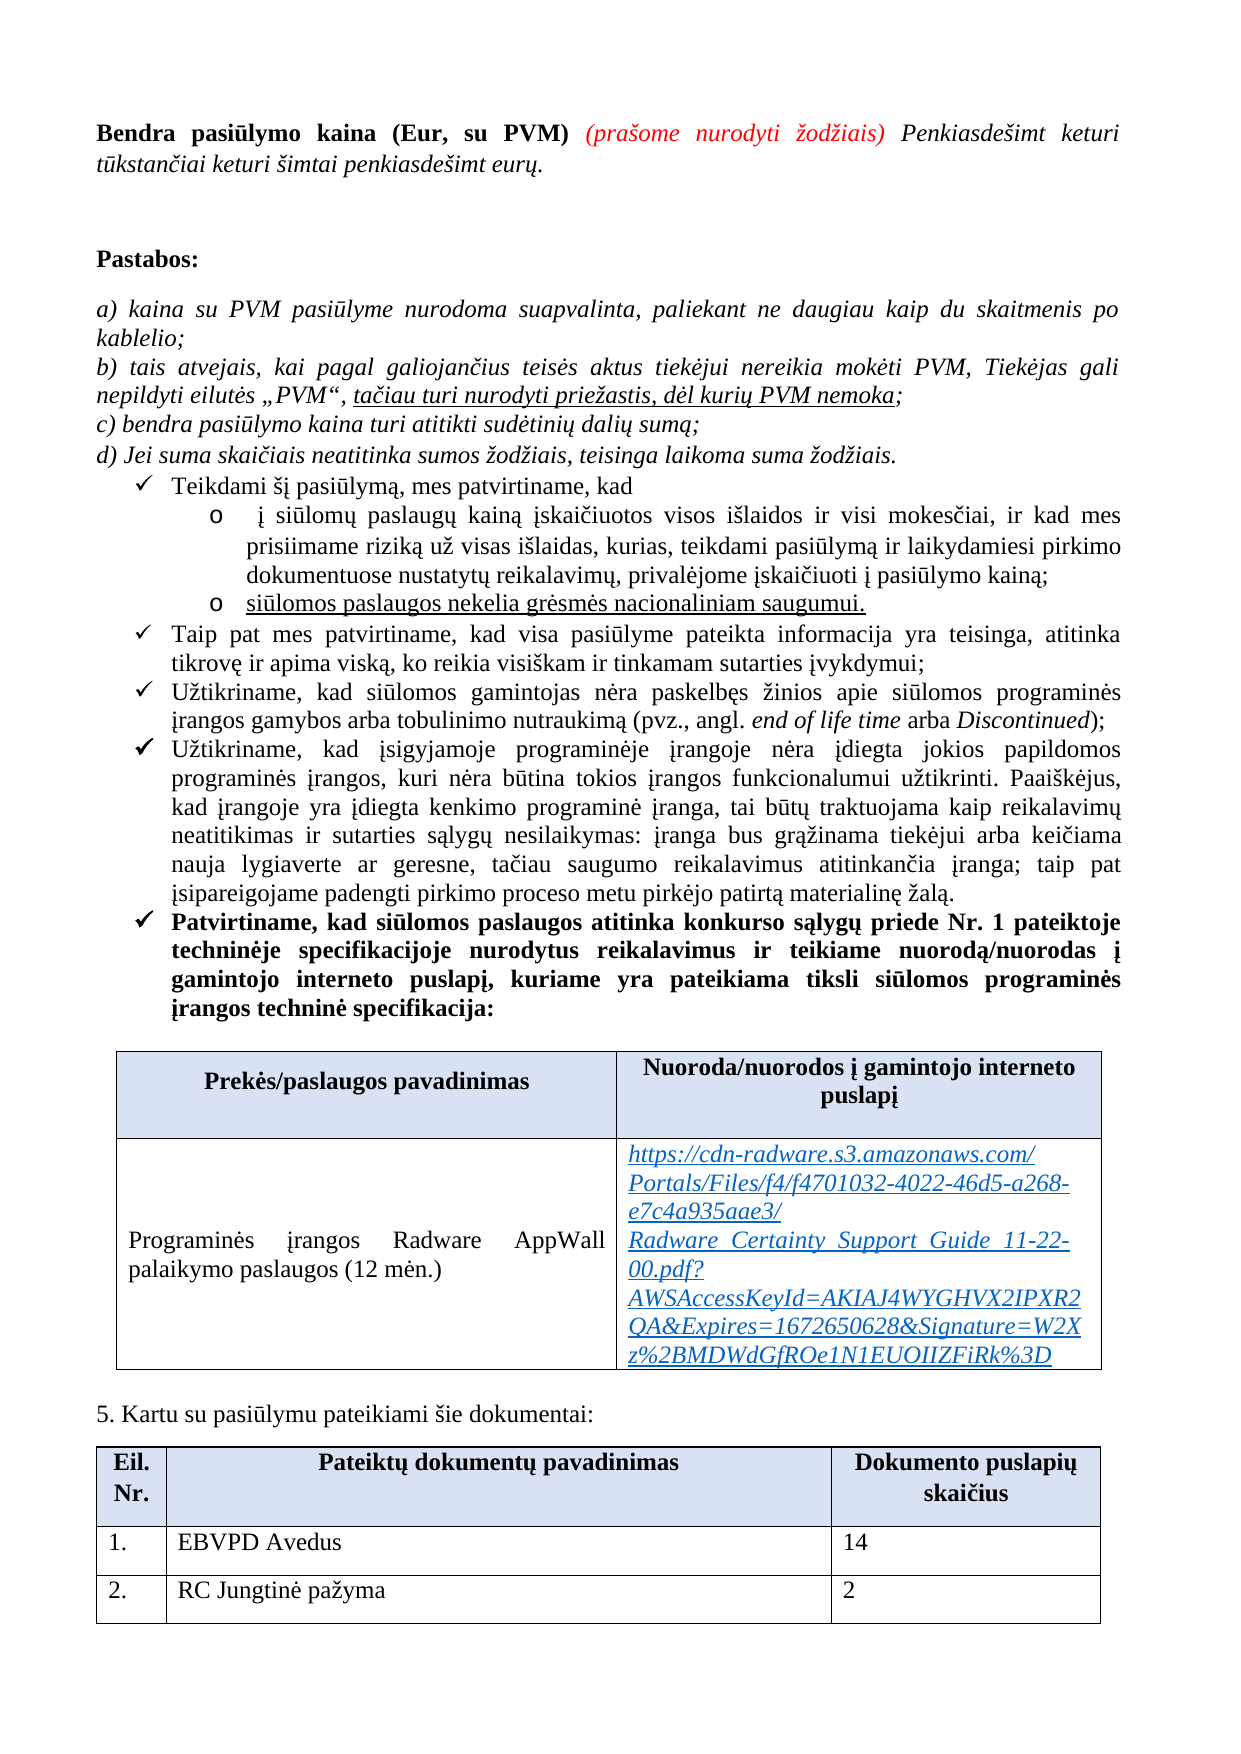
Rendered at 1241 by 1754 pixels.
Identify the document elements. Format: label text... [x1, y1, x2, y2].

list į siūlomų paslaugų kainą įskaičiuotos visos išlaidos ir visi mokesčiai, ir kad mes prisiimame riziką už visas išlaidas, kurias, teikdami pasiūlymą ir laikydamiesi pirkimo dokumentuose nustatytų reikalavimų, privalėjome įskaičiuoti į pasiūlymo kainą; [209, 500, 1122, 588]
list Teikdami šį pasiūlymą, mes patvirtiname, kad [134, 471, 1122, 500]
table_header Dokumento puslapių skaičius [832, 1448, 1100, 1526]
text d) Jei suma skaičiais neatitinka sumos žodžiais, teisinga laikoma suma žodžiais. [96, 440, 1122, 469]
table_cell RC Jungtinė pažyma [167, 1576, 831, 1623]
table_cell 2 [832, 1576, 1100, 1623]
table_cell https://cdn-radware.s3.amazonaws.com/Portals/Files/f4/f4701032-4022-46d5-a268-e7c4a935aae3/Radware_Certainty_Support_Guide_11-22-00.pdf?AWSAccessKeyId=AKIAJ4WYGHVX2IPXR2QA&Expires=1672650628&Signature=W2Xz%2BMDWdGfROe1N1EUOIIZFiRk%3D [617, 1139, 1101, 1369]
list Užtikriname, kad įsigyjamoje programinėje įrangoje nėra įdiegta jokios papildomos programinės įrangos, kuri nėra būtina tokios įrangos funkcionalumui užtikrinti. Paaiškėjus, kad įrangoje yra įdiegta kenkimo programinė įranga, tai būtų traktuojama kaip reikalavimų neatitikimas ir sutarties sąlygų nesilaikymas: įranga bus grąžinama tiekėjui arba keičiama nauja lygiaverte ar geresne, tačiau saugumo reikalavimus atitinkančia įranga; taip pat įsipareigojame padengti pirkimo proceso metu pirkėjo patirtą materialinę žalą. [134, 734, 1122, 907]
table_cell Programinės įrangos Radware AppWall palaikymo paslaugos (12 mėn.) [117, 1139, 616, 1369]
text b) tais atvejais, kai pagal galiojančius teisės aktus tiekėjui nereikia mokėti PVM, Tiekėjas gali nepildyti eilutės „PVM“, tačiau turi nurodyti priežastis, dėl kurių PVM nemoka; [96, 352, 1122, 409]
text 5. Kartu su pasiūlymu pateikiami šie dokumentai: [96, 1399, 1122, 1427]
table_header Pateiktų dokumentų pavadinimas [167, 1448, 831, 1526]
table_cell EBVPD Avedus [167, 1527, 831, 1574]
text a) kaina su PVM pasiūlyme nurodoma suapvalinta, paliekant ne daugiau kaip du skaitmenis po kablelio; [96, 294, 1122, 352]
table_cell 2. [97, 1576, 166, 1623]
table_header Eil. Nr. [97, 1448, 166, 1526]
text Bendra pasiūlymo kaina (Eur, su PVM) (prašome nurodyti žodžiais) Penkiasdešimt keturi tūkstančiai keturi šimtai penkiasdešimt eurų. [96, 118, 1122, 178]
list siūlomos paslaugos nekelia grėsmės nacionaliniam saugumui. [209, 588, 1122, 619]
table_cell 1. [97, 1527, 166, 1574]
table_cell 14 [832, 1527, 1100, 1574]
table_header Nuoroda/nuorodos į gamintojo interneto puslapį [617, 1052, 1101, 1138]
text c) bendra pasiūlymo kaina turi atitikti sudėtinių dalių sumą; [96, 409, 1122, 438]
list Patvirtiname, kad siūlomos paslaugos atitinka konkurso sąlygų priede Nr. 1 pateiktoje techninėje specifikacijoje nurodytus reikalavimus ir teikiame nuorodą/nuorodas į gamintojo interneto puslapį, kuriame yra pateikiama tiksli siūlomos programinės įrangos techninė specifikacija: [134, 907, 1122, 1022]
table_header Prekės/paslaugos pavadinimas [117, 1052, 616, 1138]
list Užtikriname, kad siūlomos gamintojas nėra paskelbęs žinios apie siūlomos programinės įrangos gamybos arba tobulinimo nutraukimą (pvz., angl. end of life time arba Discontinued); [134, 677, 1122, 734]
list Taip pat mes patvirtiname, kad visa pasiūlyme pateikta informacija yra teisinga, atitinka tikrovę ir apima viską, ko reikia visiškam ir tinkamam sutarties įvykdymui; [134, 619, 1122, 677]
text Pastabos: [96, 244, 1122, 273]
